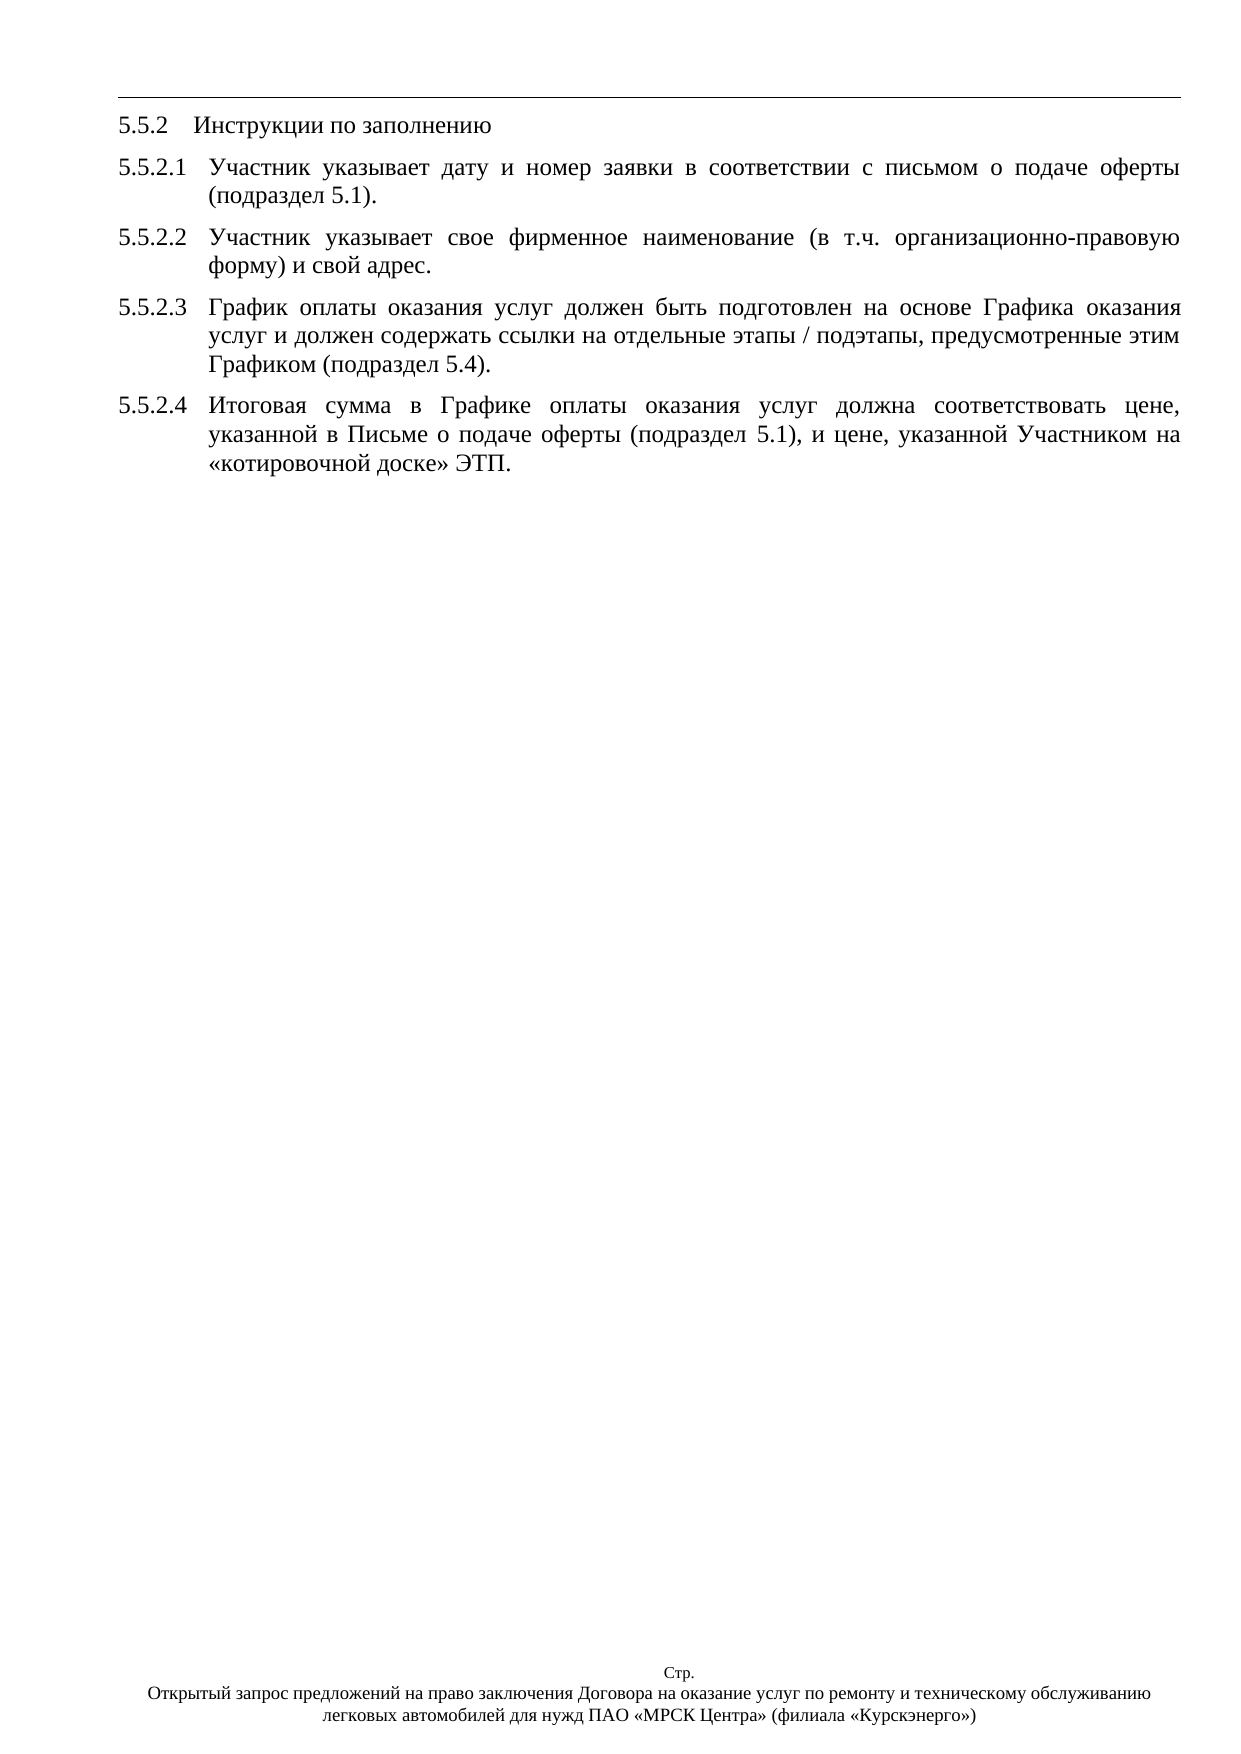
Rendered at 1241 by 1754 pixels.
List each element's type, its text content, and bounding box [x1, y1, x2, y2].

list Итоговая сумма в Графике оплаты оказания услуг должна соответствовать цене, указанной в Письме о подаче оферты (подраздел 5.1), и цене, указанной Участником на «котировочной доске» ЭТП. [118, 391, 1181, 477]
list Участник указывает свое фирменное наименование (в т.ч. организационно-правовую форму) и свой адрес. [118, 222, 1181, 279]
list Участник указывает дату и номер заявки в соответствии с письмом о подаче оферты (подраздел 5.1). [118, 152, 1181, 209]
list График оплаты оказания услуг должен быть подготовлен на основе Графика оказания услуг и должен содержать ссылки на отдельные этапы / подэтапы, предусмотренные этим Графиком (подраздел 5.4). [118, 292, 1181, 378]
subtitle Инструкции по заполнению [118, 111, 1181, 139]
